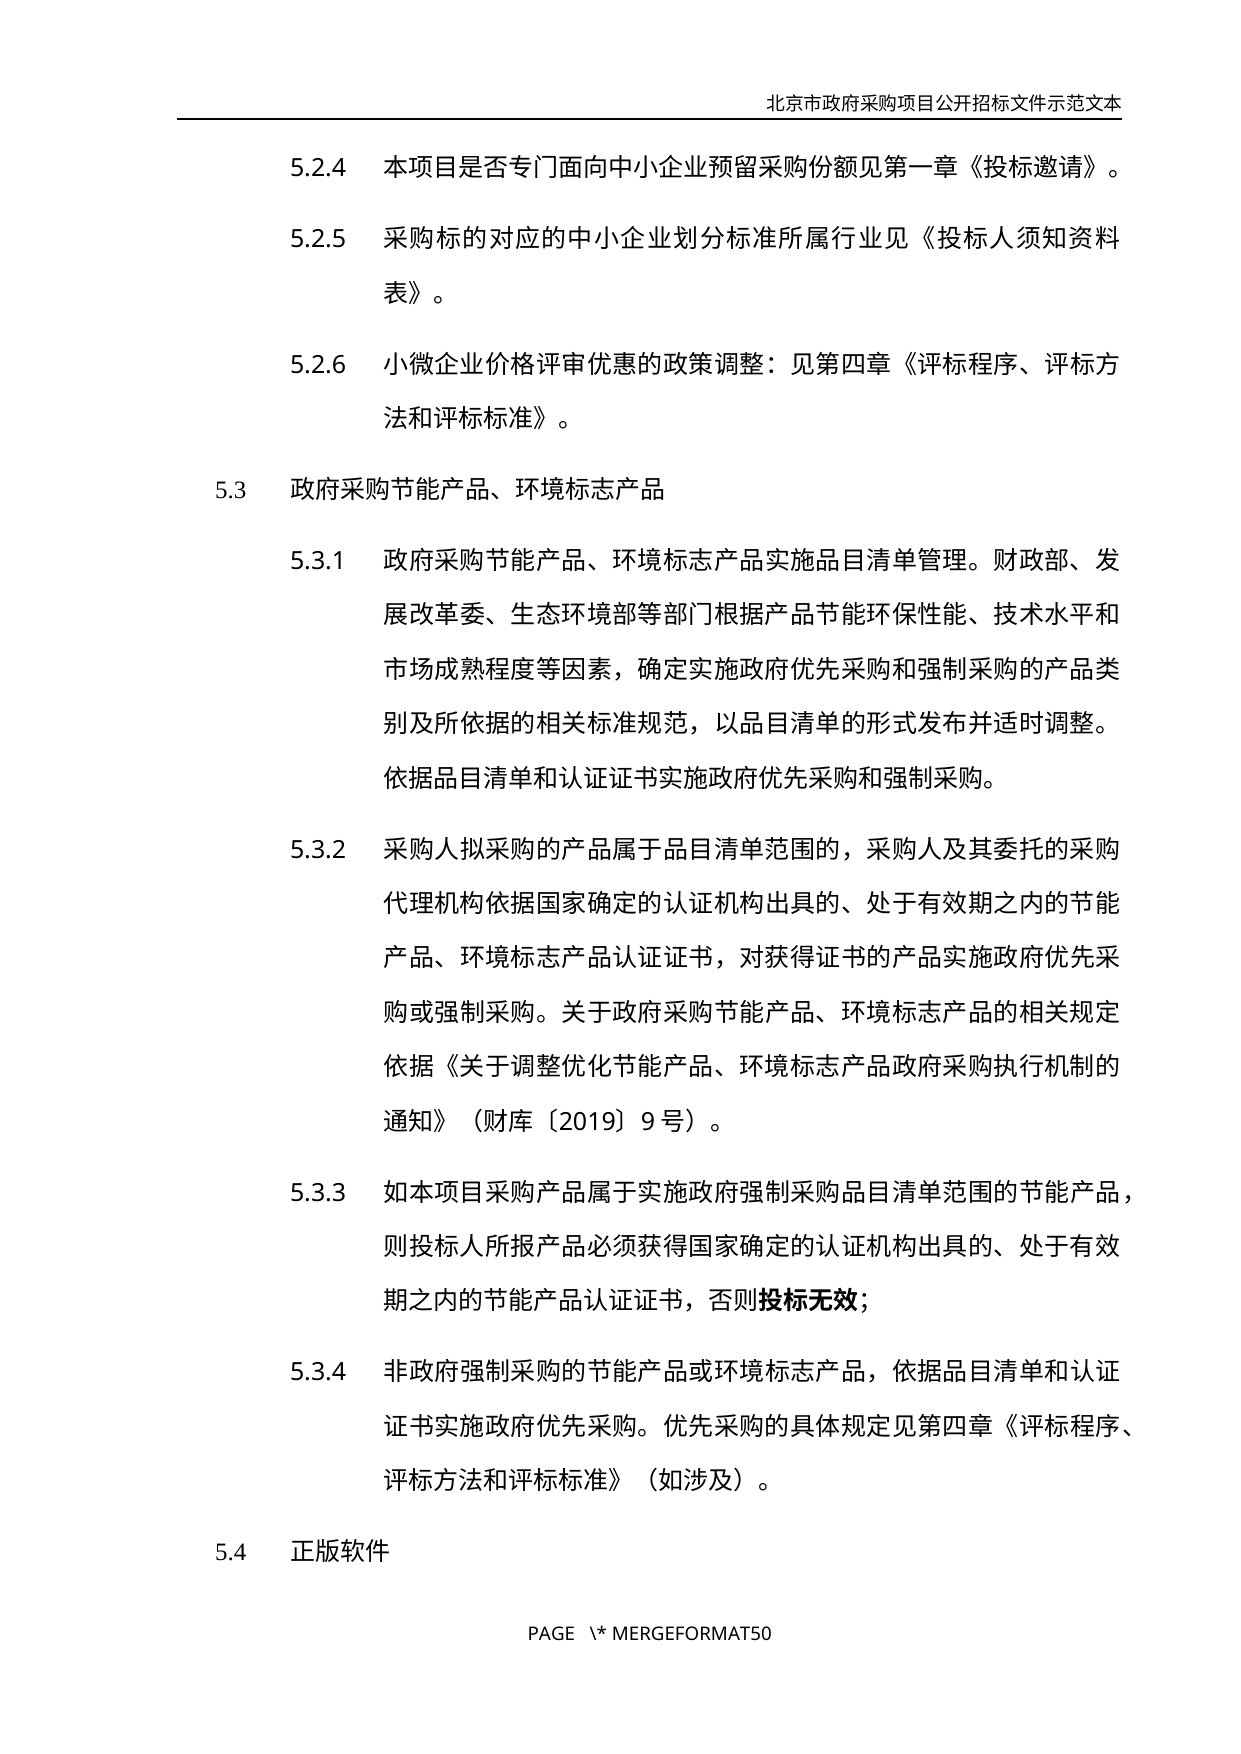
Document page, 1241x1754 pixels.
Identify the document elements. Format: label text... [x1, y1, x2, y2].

list 政府采购节能产品、环境标志产品 [215, 469, 1122, 506]
list 如本项目采购产品属于实施政府强制采购品目清单范围的节能产品，则投标人所报产品必须获得国家确定的认证机构出具的、处于有效期之内的节能产品认证证书，否则投标无效； [290, 1172, 1122, 1317]
list 政府采购节能产品、环境标志产品实施品目清单管理。财政部、发展改革委、生态环境部等部门根据产品节能环保性能、技术水平和市场成熟程度等因素，确定实施政府优先采购和强制采购的产品类别及所依据的相关标准规范，以品目清单的形式发布并适时调整。依据品目清单和认证证书实施政府优先采购和强制采购。 [290, 541, 1122, 794]
list 采购标的对应的中小企业划分标准所属行业见《投标人须知资料表》。 [290, 219, 1122, 309]
list 本项目是否专门面向中小企业预留采购份额见第一章《投标邀请》。 [290, 148, 1122, 184]
list 采购人拟采购的产品属于品目清单范围的，采购人及其委托的采购代理机构依据国家确定的认证机构出具的、处于有效期之内的节能产品、环境标志产品认证证书，对获得证书的产品实施政府优先采购或强制采购。关于政府采购节能产品、环境标志产品的相关规定依据《关于调整优化节能产品、环境标志产品政府采购执行机制的通知》（财库〔2019〕9号）。 [290, 829, 1122, 1137]
list 小微企业价格评审优惠的政策调整：见第四章《评标程序、评标方法和评标标准》。 [290, 344, 1122, 435]
list 非政府强制采购的节能产品或环境标志产品，依据品目清单和认证证书实施政府优先采购。优先采购的具体规定见第四章《评标程序、评标方法和评标标准》（如涉及）。 [290, 1352, 1122, 1497]
list 正版软件 [215, 1532, 1122, 1568]
